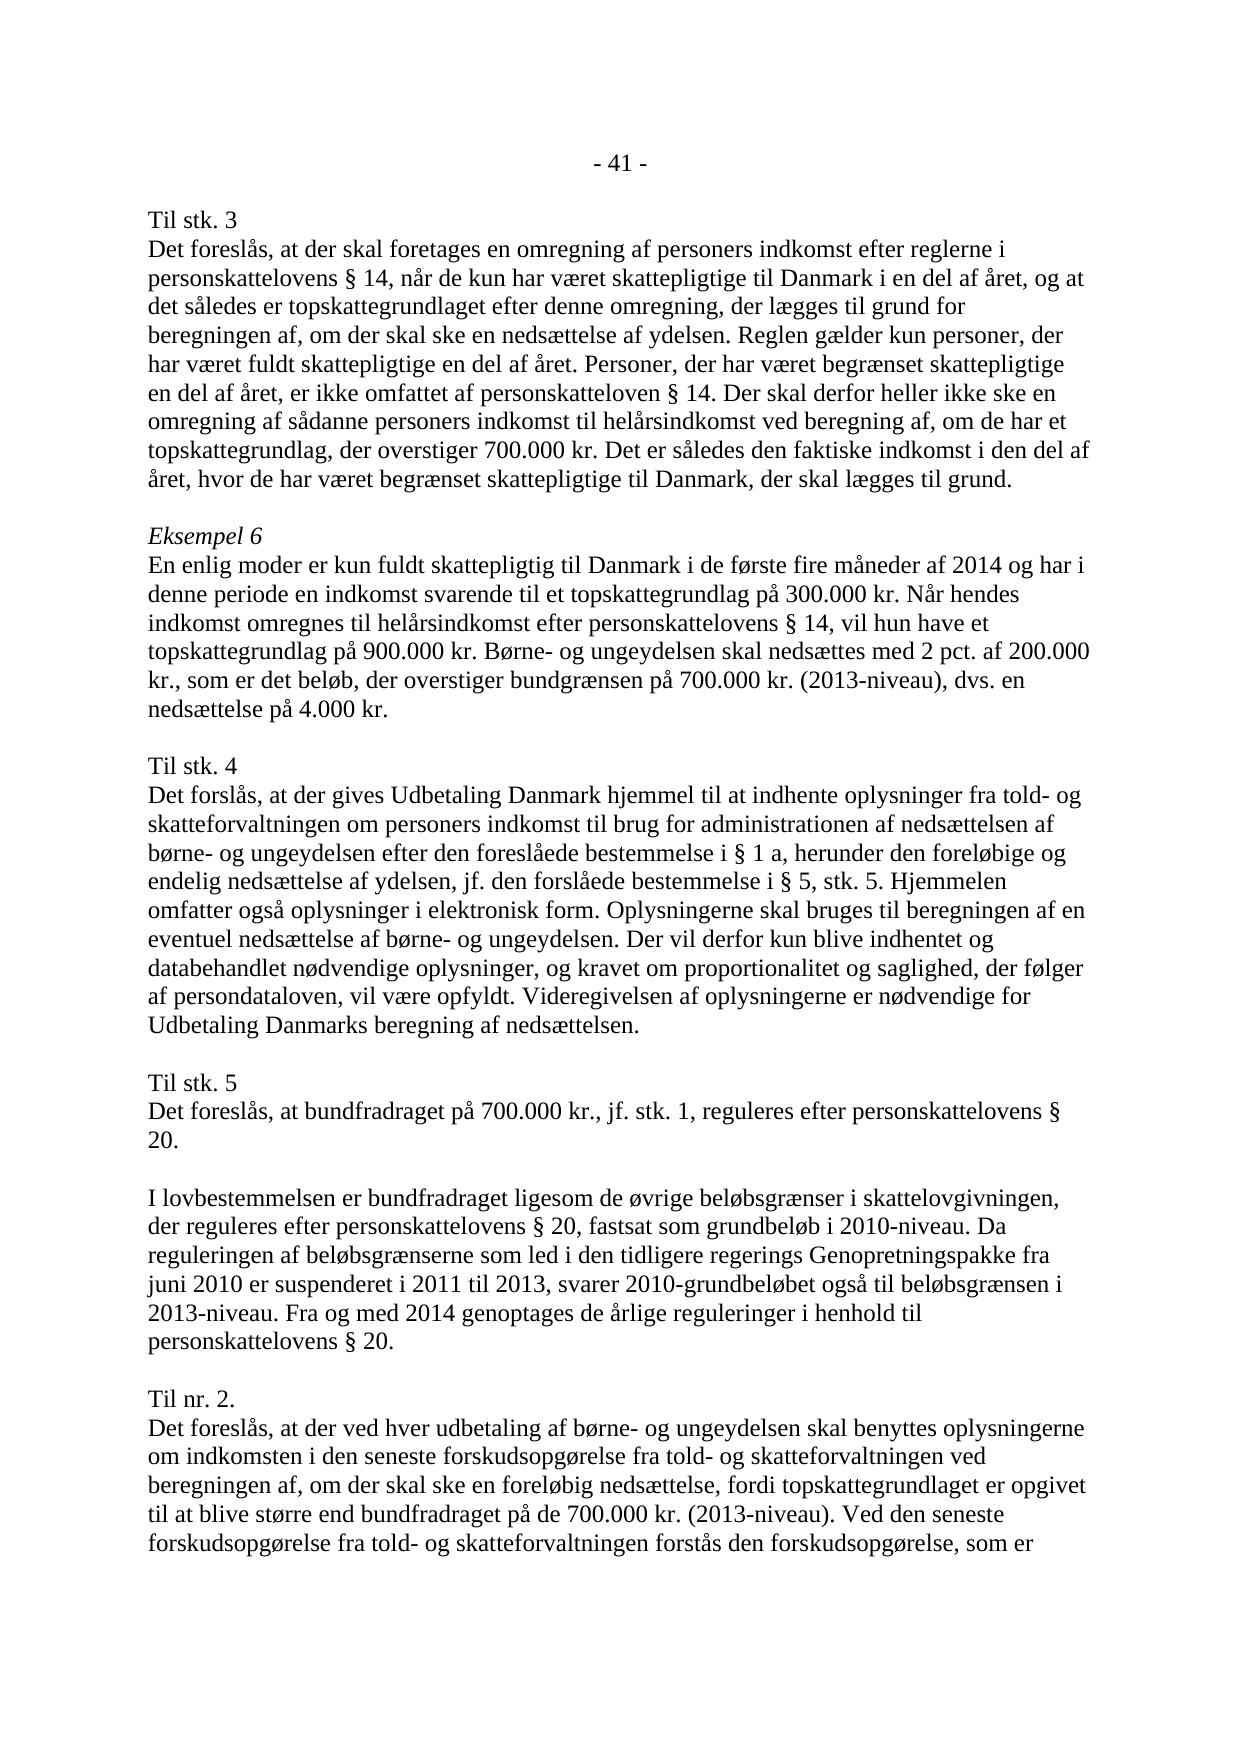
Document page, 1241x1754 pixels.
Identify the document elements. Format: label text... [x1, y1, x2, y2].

text Til nr. 2. [148, 1384, 1092, 1413]
text Det foreslås, at bundfradraget på 700.000 kr., jf. stk. 1, reguleres efter personskattelovens § 20. [148, 1096, 1092, 1154]
text I lovbestemmelsen er bundfradraget ligesom de øvrige beløbsgrænser i skattelovgivningen, der reguleres efter personskattelovens § 20, fastsat som grundbeløb i 2010-niveau. Da reguleringen af beløbsgrænserne som led i den tidligere regerings Genopretningspakke fra juni 2010 er suspenderet i 2011 til 2013, svarer 2010-grundbeløbet også til beløbsgrænsen i 2013-niveau. Fra og med 2014 genoptages de årlige reguleringer i henhold til personskattelovens § 20. [148, 1183, 1092, 1355]
text Til stk. 3 [148, 205, 1092, 234]
text Til stk. 5 [148, 1068, 1092, 1096]
text Til stk. 4 [148, 751, 1092, 780]
text Det foreslås, at der skal foretages en omregning af personers indkomst efter reglerne i personskattelovens § 14, når de kun har været skattepligtige til Danmark i en del af året, og at det således er topskattegrundlaget efter denne omregning, der lægges til grund for beregningen af, om der skal ske en nedsættelse af ydelsen. Reglen gælder kun personer, der har været fuldt skattepligtige en del af året. Personer, der har været begrænset skattepligtige en del af året, er ikke omfattet af personskatteloven § 14. Der skal derfor heller ikke ske en omregning af sådanne personers indkomst til helårsindkomst ved beregning af, om de har et topskattegrundlag, der overstiger 700.000 kr. Det er således den faktiske indkomst i den del af året, hvor de har været begrænset skattepligtige til Danmark, der skal lægges til grund. [148, 234, 1092, 493]
text Eksempel 6 [148, 521, 1092, 550]
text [148, 1413, 1092, 1556]
text Det forslås, at der gives Udbetaling Danmark hjemmel til at indhente oplysninger fra told- og skatteforvaltningen om personers indkomst til brug for administrationen af nedsættelsen af børne- og ungeydelsen efter den foreslåede bestemmelse i § 1 a, herunder den foreløbige og endelig nedsættelse af ydelsen, jf. den forslåede bestemmelse i § 5, stk. 5. Hjemmelen omfatter også oplysninger i elektronisk form. Oplysningerne skal bruges til beregningen af en eventuel nedsættelse af børne- og ungeydelsen. Der vil derfor kun blive indhentet og databehandlet nødvendige oplysninger, og kravet om proportionalitet og saglighed, der følger af persondataloven, vil være opfyldt. Videregivelsen af oplysningerne er nødvendige for Udbetaling Danmarks beregning af nedsættelsen. [148, 780, 1092, 1039]
text En enlig moder er kun fuldt skattepligtig til Danmark i de første fire måneder af 2014 og har i denne periode en indkomst svarende til et topskattegrundlag på 300.000 kr. Når hendes indkomst omregnes til helårsindkomst efter personskattelovens § 14, vil hun have et topskattegrundlag på 900.000 kr. Børne- og ungeydelsen skal nedsættes med 2 pct. af 200.000 kr., som er det beløb, der overstiger bundgrænsen på 700.000 kr. (2013-niveau), dvs. en nedsættelse på 4.000 kr. [148, 550, 1092, 723]
